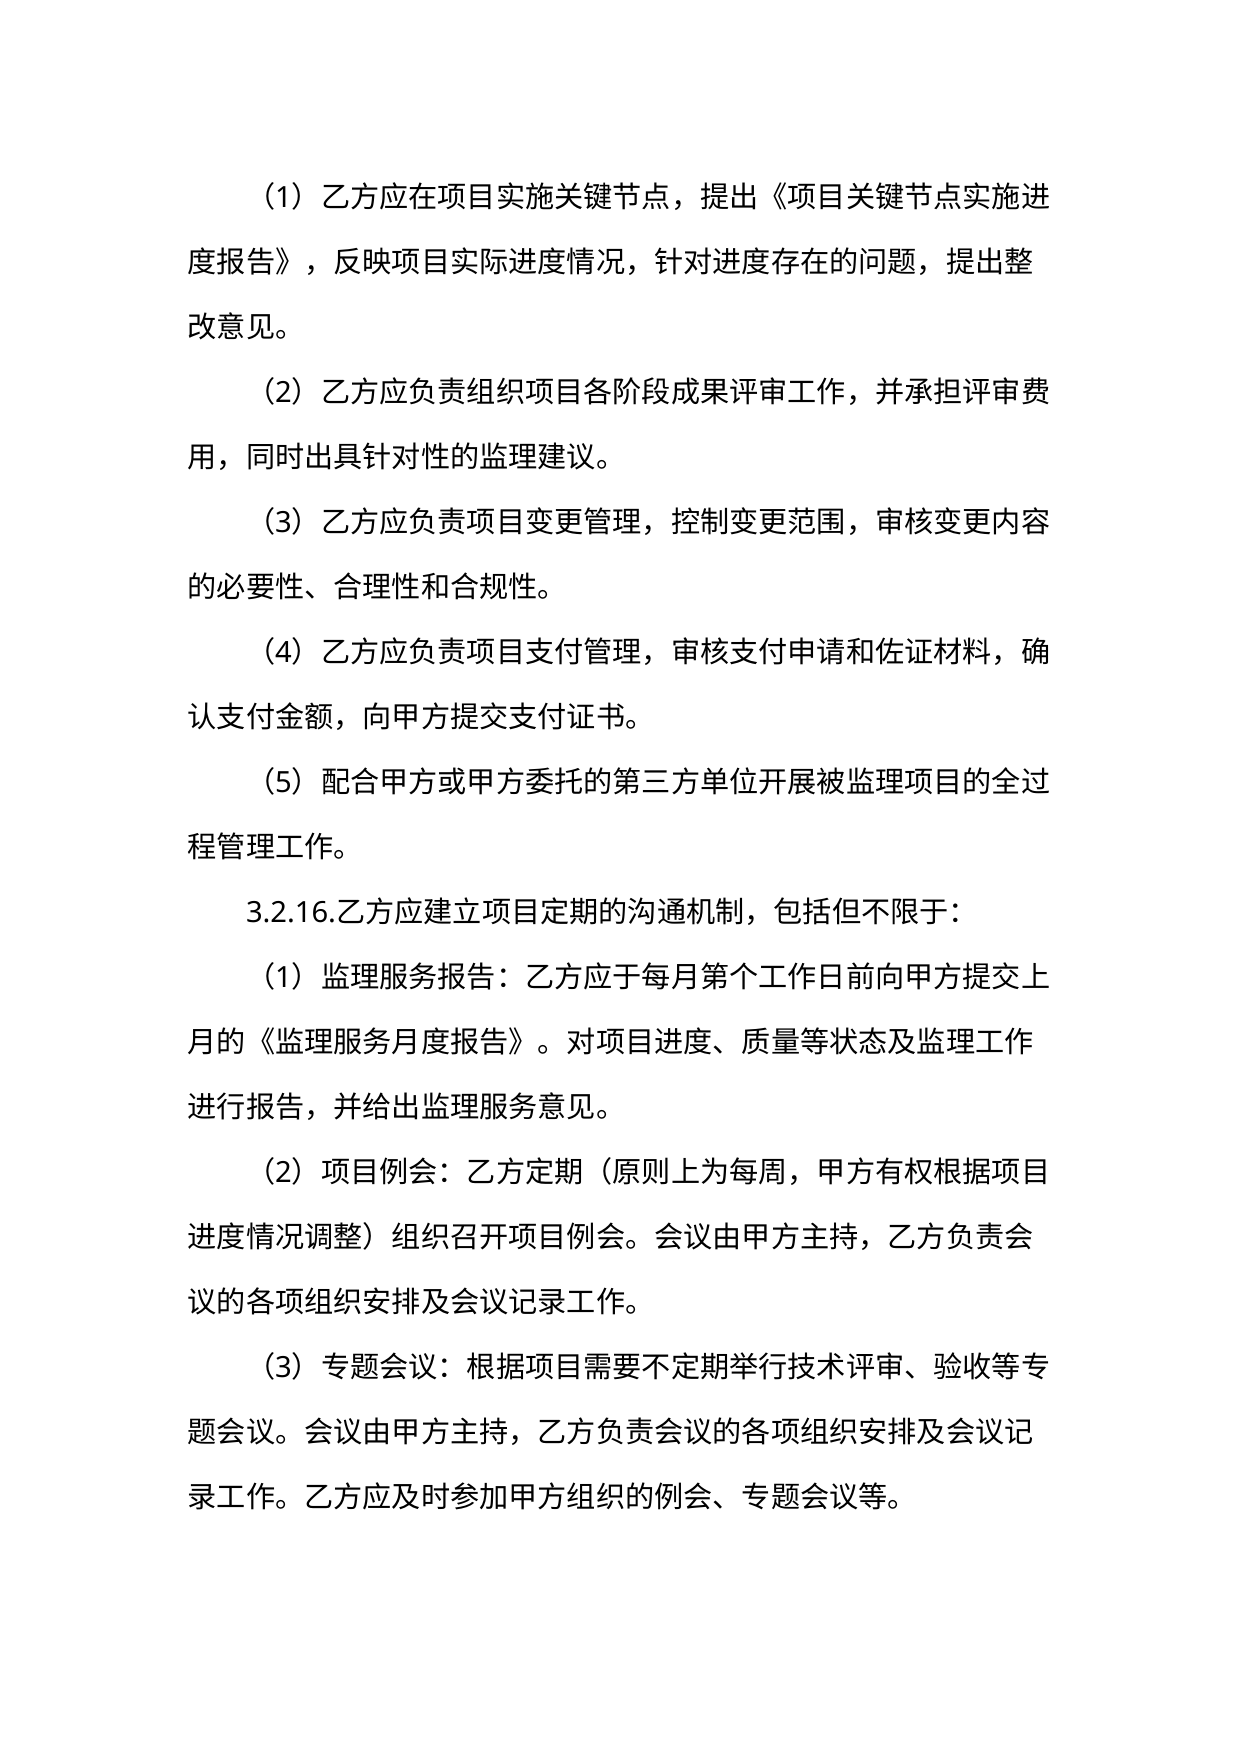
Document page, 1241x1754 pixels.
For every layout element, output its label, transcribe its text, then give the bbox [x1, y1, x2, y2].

text （4）乙方应负责项目支付管理，审核支付申请和佐证材料，确认支付金额，向甲方提交支付证书。 [187, 617, 1053, 747]
text 3.2.16.乙方应建立项目定期的沟通机制，包括但不限于： [187, 877, 1053, 942]
text （2）项目例会：乙方定期（原则上为每周，甲方有权根据项目进度情况调整）组织召开项目例会。会议由甲方主持，乙方负责会议的各项组织安排及会议记录工作。 [187, 1137, 1053, 1332]
text （1）监理服务报告：乙方应于每月第个工作日前向甲方提交上月的《监理服务月度报告》。对项目进度、质量等状态及监理工作进行报告，并给出监理服务意见。 [187, 942, 1053, 1137]
text （3）乙方应负责项目变更管理，控制变更范围，审核变更内容的必要性、合理性和合规性。 [187, 487, 1053, 617]
text （1）乙方应在项目实施关键节点，提出《项目关键节点实施进度报告》，反映项目实际进度情况，针对进度存在的问题，提出整改意见。 [187, 162, 1053, 357]
text （5）配合甲方或甲方委托的第三方单位开展被监理项目的全过程管理工作。 [187, 747, 1053, 877]
text （3）专题会议：根据项目需要不定期举行技术评审、验收等专题会议。会议由甲方主持，乙方负责会议的各项组织安排及会议记录工作。乙方应及时参加甲方组织的例会、专题会议等。 [187, 1332, 1053, 1527]
text （2）乙方应负责组织项目各阶段成果评审工作，并承担评审费用，同时出具针对性的监理建议。 [187, 357, 1053, 487]
